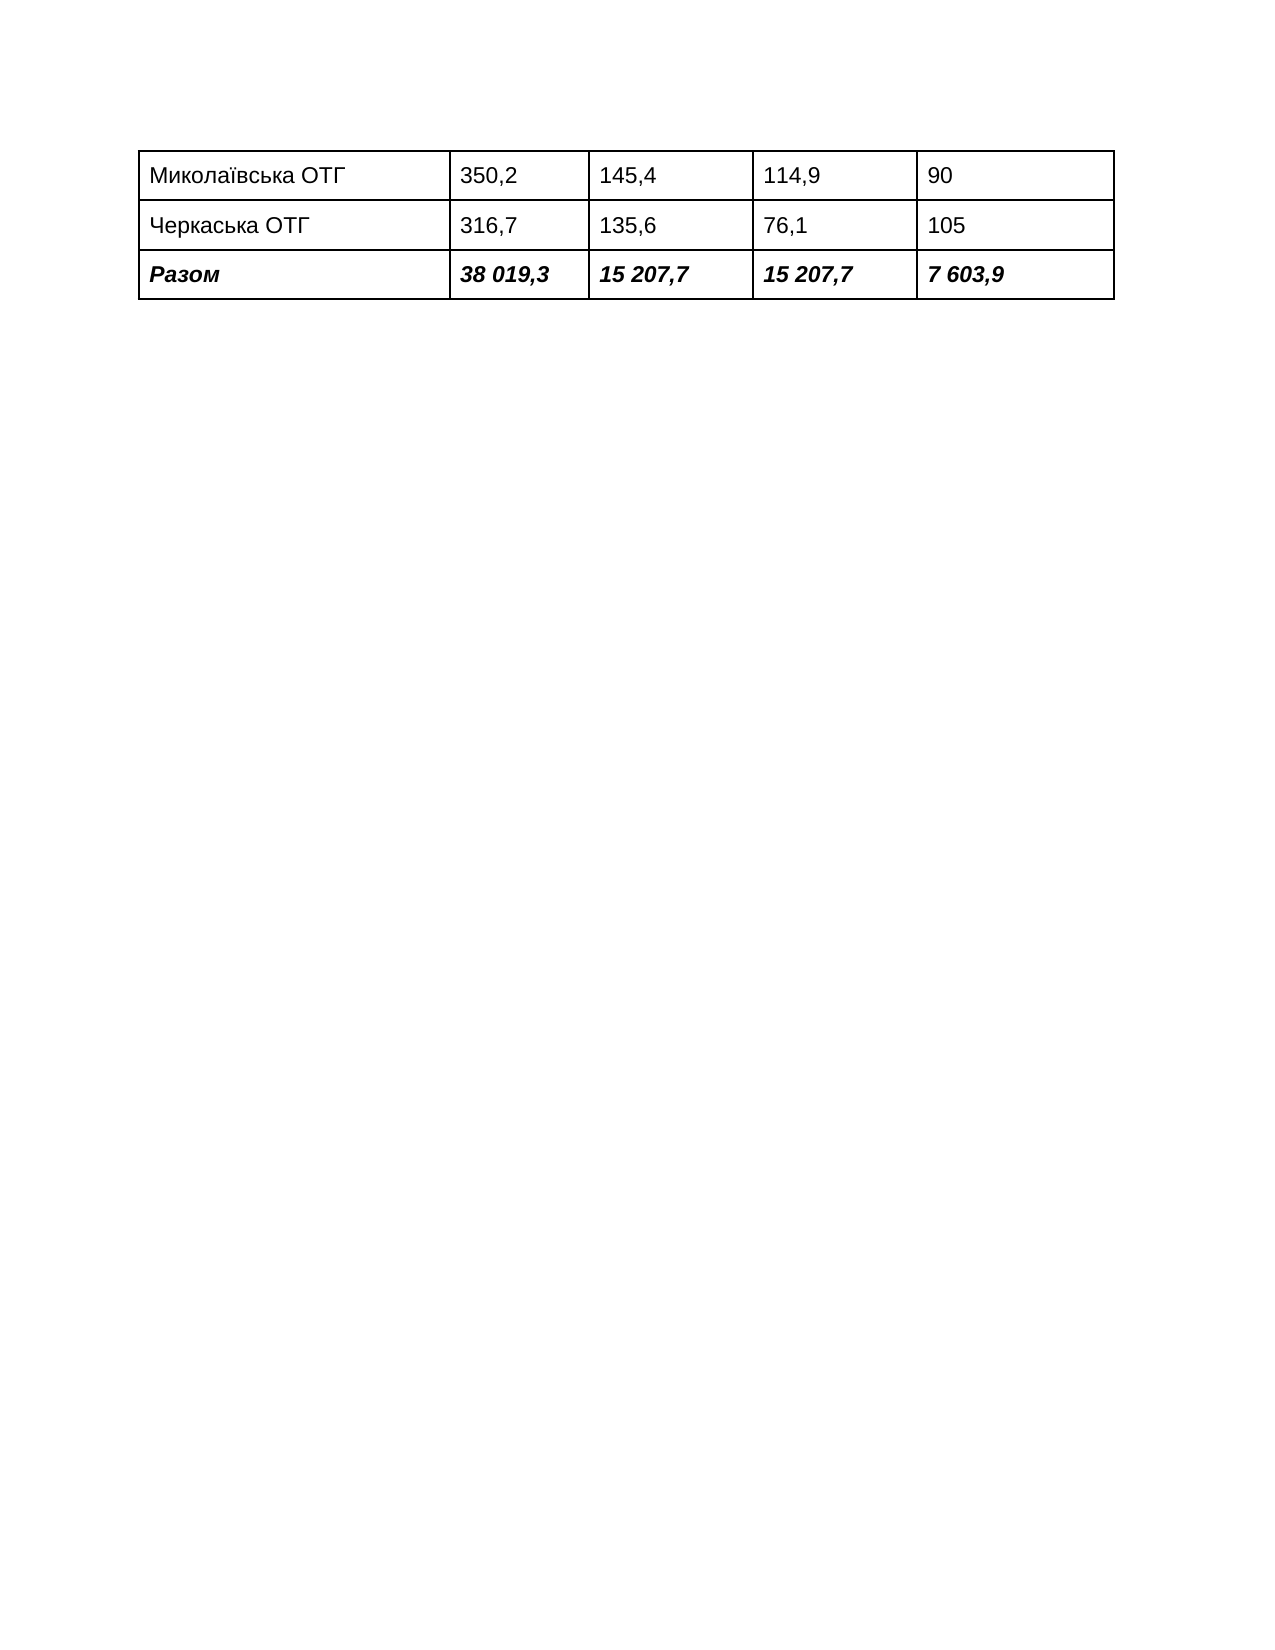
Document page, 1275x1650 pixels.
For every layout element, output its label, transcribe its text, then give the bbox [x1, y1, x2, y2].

table_cell 76,1 [754, 201, 916, 248]
table_cell 38 019,3 [451, 251, 588, 298]
table_cell 7 603,9 [918, 251, 1113, 298]
table_cell Миколаївська ОТГ [140, 152, 449, 199]
table_cell 316,7 [451, 201, 588, 248]
table_cell Разом [140, 251, 449, 298]
table_cell 15 207,7 [590, 251, 752, 298]
table_cell 135,6 [590, 201, 752, 248]
table_cell 145,4 [590, 152, 752, 199]
table_cell Черкаська ОТГ [140, 201, 449, 248]
table_cell 90 [918, 152, 1113, 199]
table_cell 350,2 [451, 152, 588, 199]
table_cell 15 207,7 [754, 251, 916, 298]
table_cell 114,9 [754, 152, 916, 199]
table_cell 105 [918, 201, 1113, 248]
